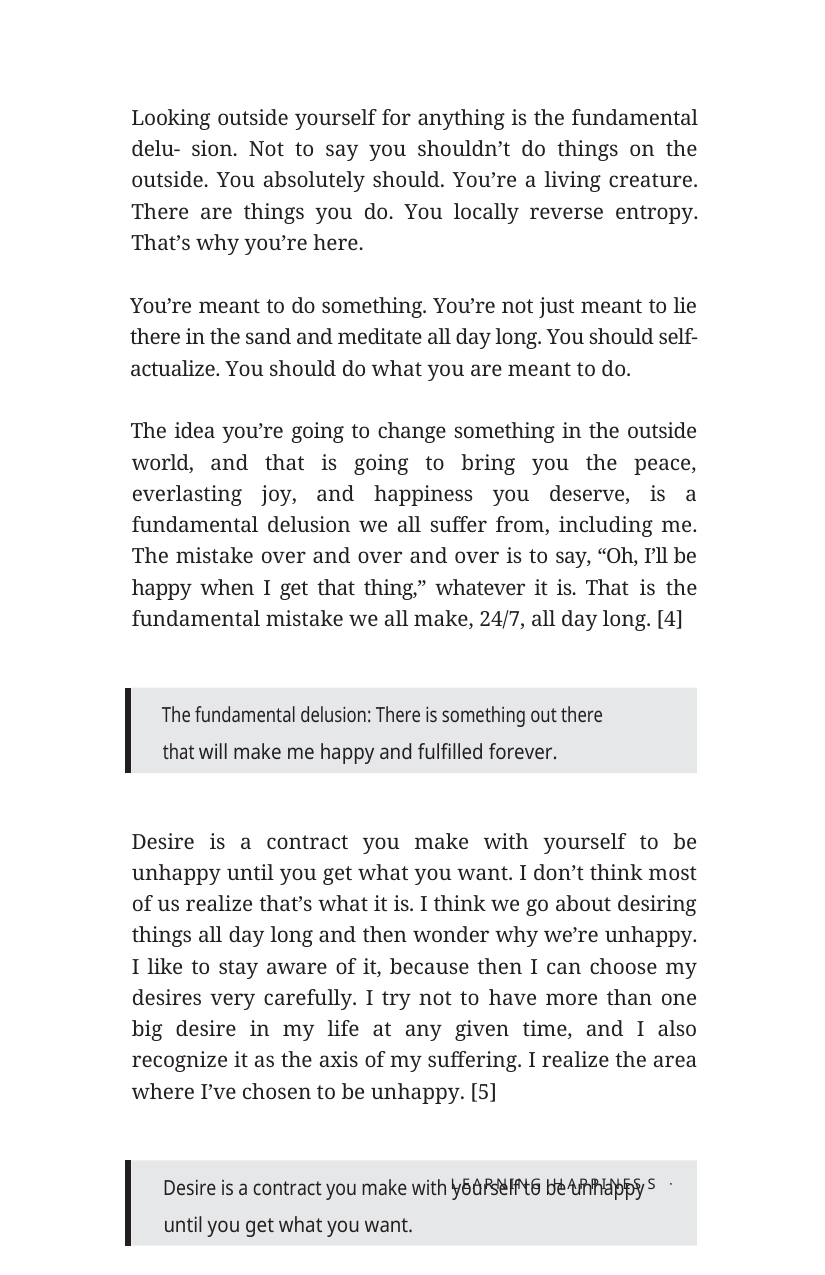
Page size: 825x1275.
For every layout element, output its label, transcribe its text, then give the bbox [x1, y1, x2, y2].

text The idea you’re going to change something in the outside world, and that is going to bring you the peace, everlasting joy, and happiness you deserve, is a fundamental delusion we all suffer from, including me. The mistake over and over and over is to say, “Oh, I’ll be happy when I get that thing,” whatever it is. That is the fundamental mistake we all make, 24/7, all day long. [4] [130, 417, 697, 633]
text You’re meant to do something. You’re not just meant to lie there in the sand and meditate all day long. You should self-actualize. You should do what you are meant to do. [130, 291, 698, 382]
text Desire is a contract you make with yourself to be unhappy until you get what you want. I don’t think most of us realize that’s what it is. I think we go about desiring things all day long and then wonder why we’re unhappy. I like to stay aware of it, because then I can choose my desires very carefully. I try not to have more than one big desire in my life at any given time, and I also recognize it as the axis of my suffering. I realize the area where I’ve chosen to be unhappy. [5] [131, 827, 697, 1105]
text Looking outside yourself for anything is the fundamental delu- sion. Not to say you shouldn’t do things on the outside. You absolutely should. You’re a living creature. There are things you do. You locally reverse entropy. That’s why you’re here. [131, 103, 699, 257]
